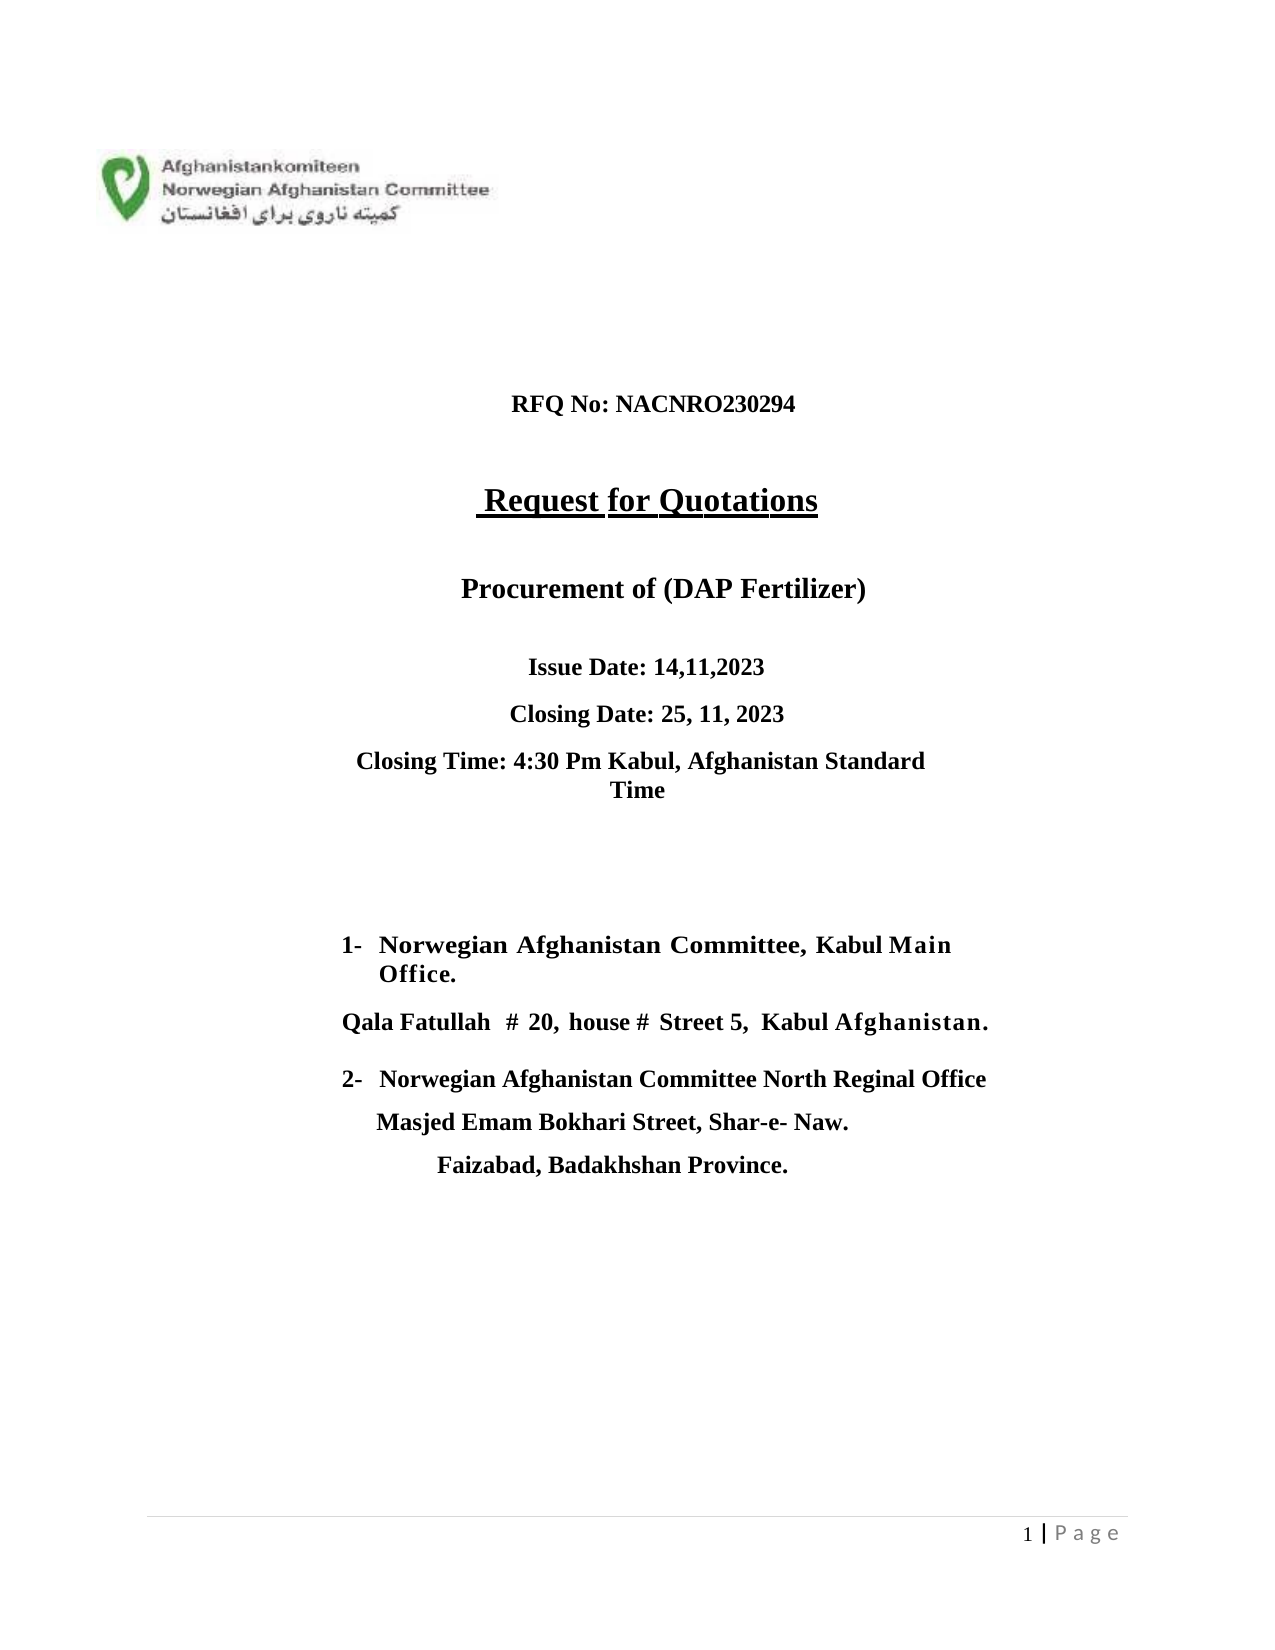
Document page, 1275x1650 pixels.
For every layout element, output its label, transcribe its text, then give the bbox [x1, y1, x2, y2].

list Norwegian Afghanistan Committee, Kabul Main Office. [341, 930, 1002, 988]
picture [96, 149, 503, 234]
text Qala Fatullah # 20, house # Street 5, Kabul Afghanistan. [278, 1007, 1081, 1036]
text Faizabad, Badakhshan Province. [85, 1151, 1139, 1179]
text Procurement of (DAP Fertilizer) [85, 564, 1139, 608]
text Masjed Emam Bokhari Street, Shar-e- Naw. [85, 1107, 1139, 1136]
text RFQ No: NACNRO230294 [474, 389, 1139, 417]
text Issue Date: 14,11,2023 [503, 652, 772, 681]
list Norwegian Afghanistan Committee North Reginal Office [188, 1064, 1139, 1093]
text Request for Quotations [476, 481, 1139, 518]
text Closing Time: 4:30 Pm Kabul, Afghanistan Standard Time [320, 746, 954, 804]
text Closing Date: 25, 11, 2023 [489, 699, 785, 727]
